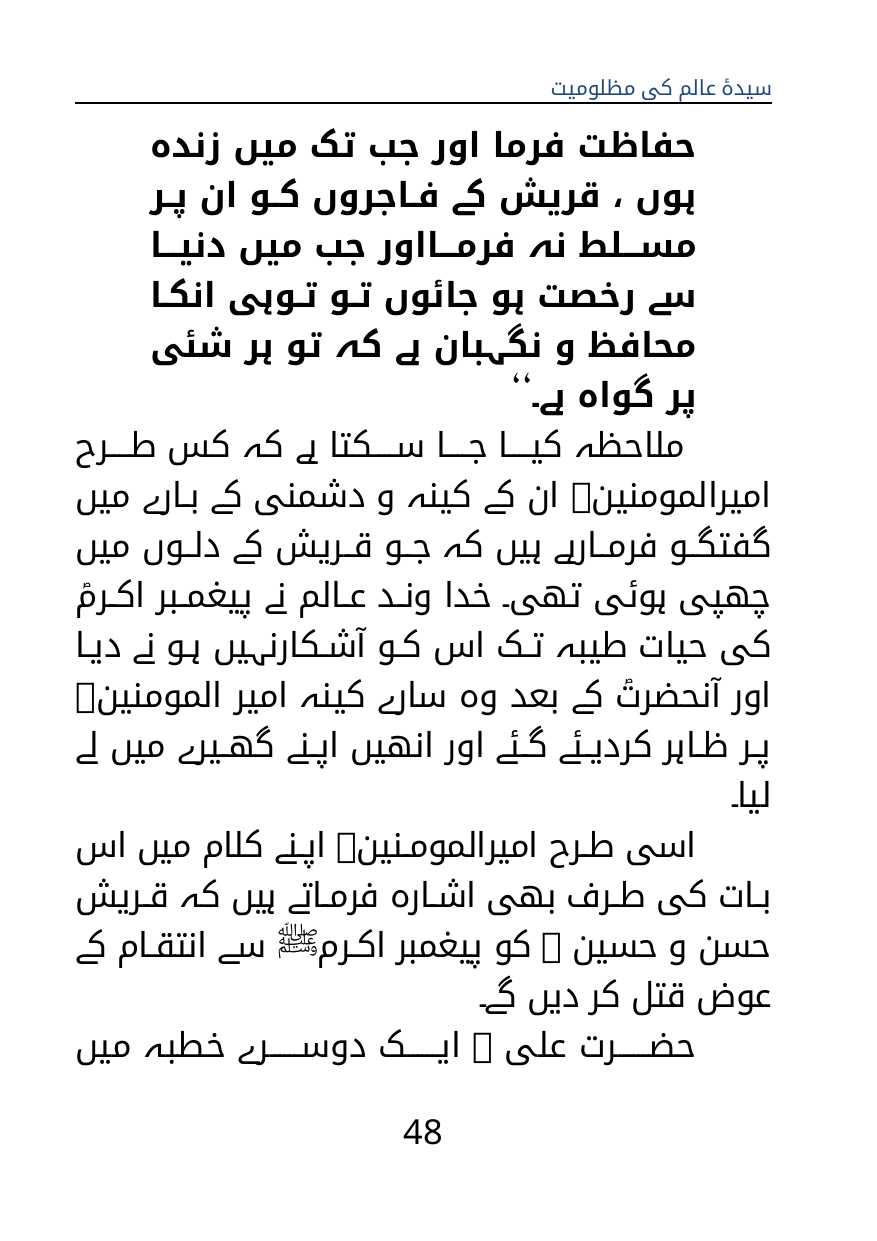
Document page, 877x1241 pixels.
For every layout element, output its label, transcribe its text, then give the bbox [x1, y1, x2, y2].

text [75, 1017, 772, 1067]
text ملاحظہ کیا جا سکتا ہے کہ کس طرح امیرالمومنین﷣ ان کے کینہ و دشمنی کے بارے میں گفتگو فرمارہے ہیں کہ جو قریش کے دلوں میں چھپی ہوئی تھی۔ خدا وند عالم نے پیغمبر اکرمؐ کی حیات طیبہ تک اس کو آشکارنہیں ہو نے دیا اور آنحضرتؐ کے بعد وہ سارے کینہ امیر المومنین﷣ پر ظاہر کردیئے گئے اور انھیں اپنے گھیرے میں لے لیا۔ [75, 417, 772, 817]
text اسی طرح امیرالمومنین﷣ اپنے کلام میں اس بات کی طرف بھی اشارہ فرماتے ہیں کہ قریش حسن و حسین ﷦ کو پیغمبر اکرمﷺ سے انتقام کے عوض قتل کر دیں گے۔ [75, 817, 772, 1017]
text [150, 117, 697, 417]
